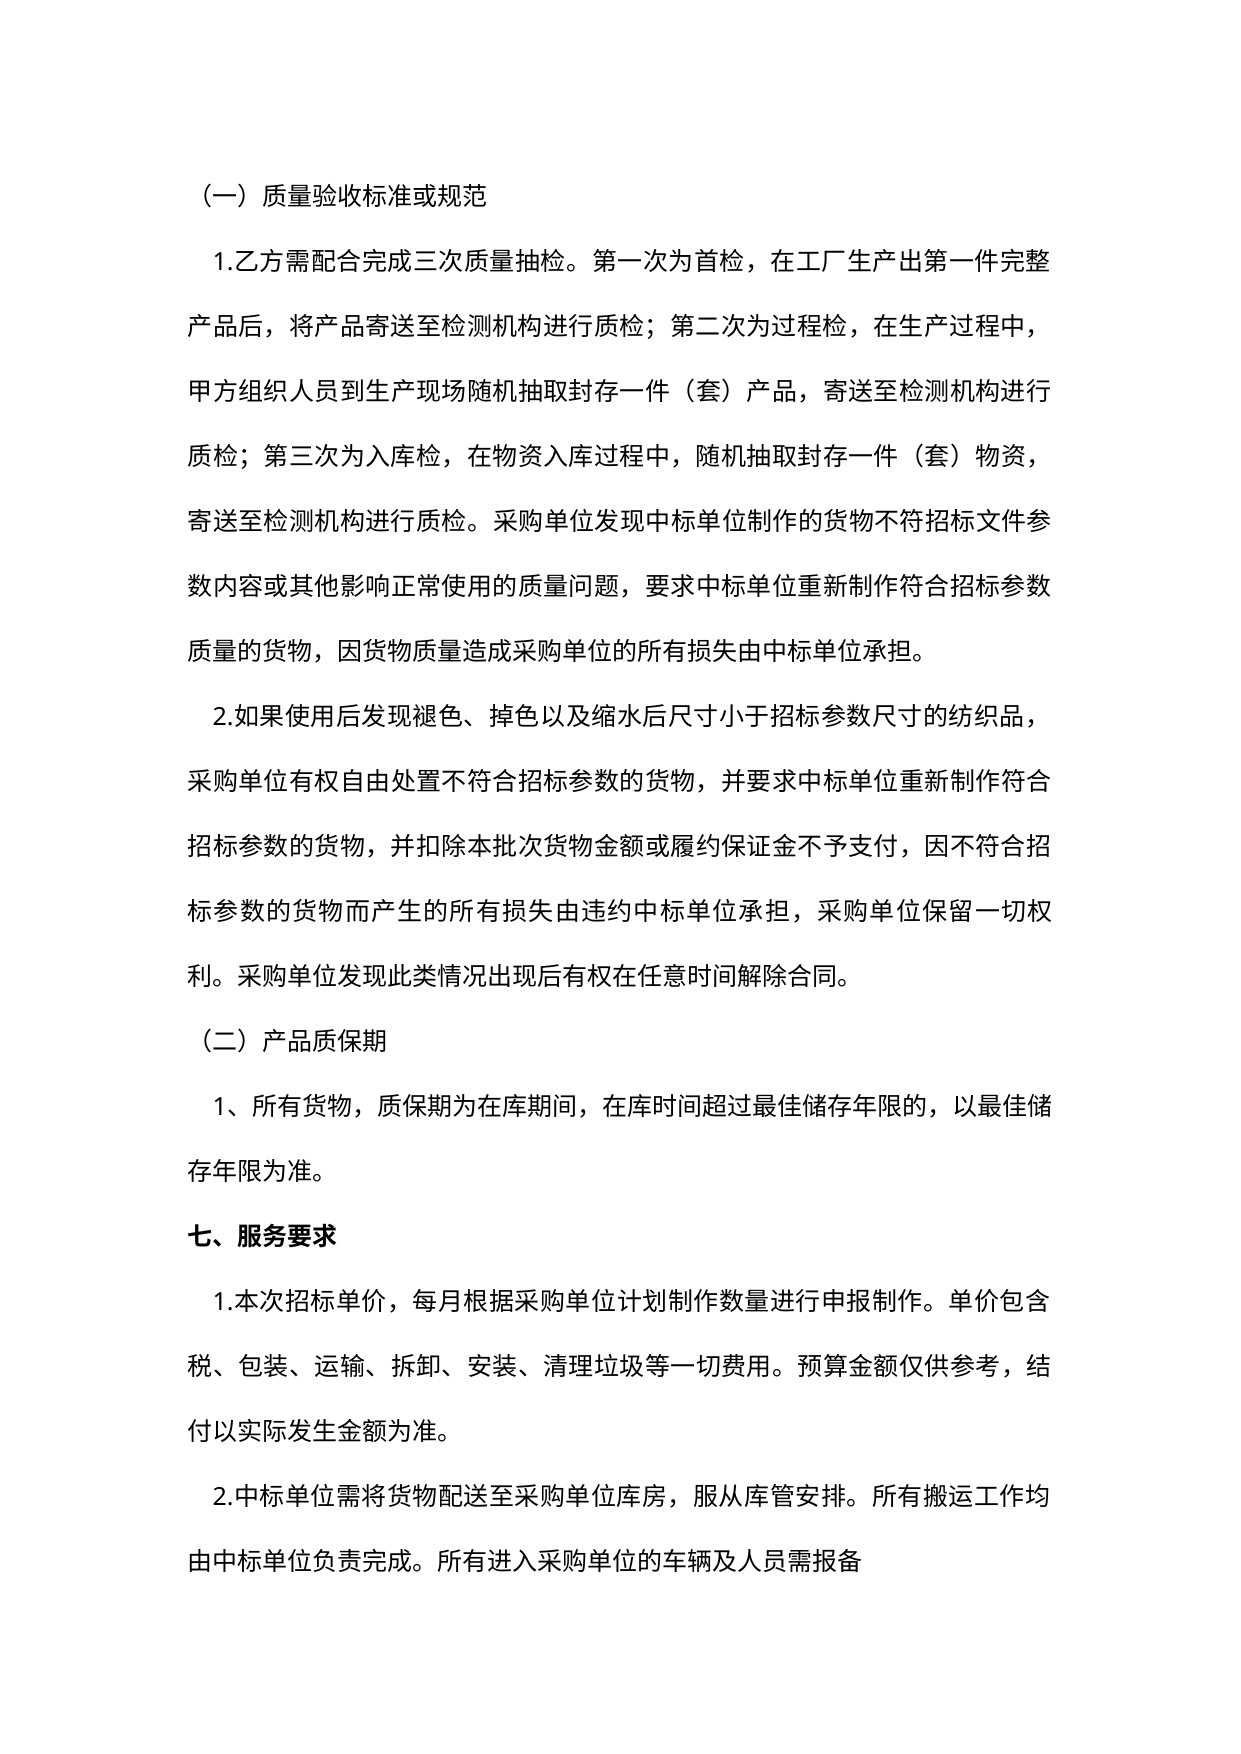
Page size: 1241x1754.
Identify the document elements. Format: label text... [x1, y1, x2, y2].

text （一）质量验收标准或规范 [187, 162, 1053, 227]
text 2.中标单位需将货物配送至采购单位库房，服从库管安排。所有搬运工作均由中标单位负责完成。所有进入采购单位的车辆及人员需报备 [187, 1462, 1053, 1592]
text 2.如果使用后发现褪色、掉色以及缩水后尺寸小于招标参数尺寸的纺织品，采购单位有权自由处置不符合招标参数的货物，并要求中标单位重新制作符合招标参数的货物，并扣除本批次货物金额或履约保证金不予支付，因不符合招标参数的货物而产生的所有损失由违约中标单位承担，采购单位保留一切权利。采购单位发现此类情况出现后有权在任意时间解除合同。 [187, 682, 1053, 1007]
text （二）产品质保期 [187, 1007, 1053, 1072]
text 1.乙方需配合完成三次质量抽检。第一次为首检，在工厂生产出第一件完整产品后，将产品寄送至检测机构进行质检；第二次为过程检，在生产过程中，甲方组织人员到生产现场随机抽取封存一件（套）产品，寄送至检测机构进行质检；第三次为入库检，在物资入库过程中，随机抽取封存一件（套）物资，寄送至检测机构进行质检。采购单位发现中标单位制作的货物不符招标文件参数内容或其他影响正常使用的质量问题，要求中标单位重新制作符合招标参数质量的货物，因货物质量造成采购单位的所有损失由中标单位承担。 [187, 227, 1053, 682]
text 1.本次招标单价，每月根据采购单位计划制作数量进行申报制作。单价包含税、包装、运输、拆卸、安装、清理垃圾等一切费用。预算金额仅供参考，结付以实际发生金额为准。 [187, 1267, 1053, 1462]
text 1、所有货物，质保期为在库期间，在库时间超过最佳储存年限的，以最佳储存年限为准。 [187, 1072, 1053, 1202]
text 七、服务要求 [187, 1202, 1053, 1267]
